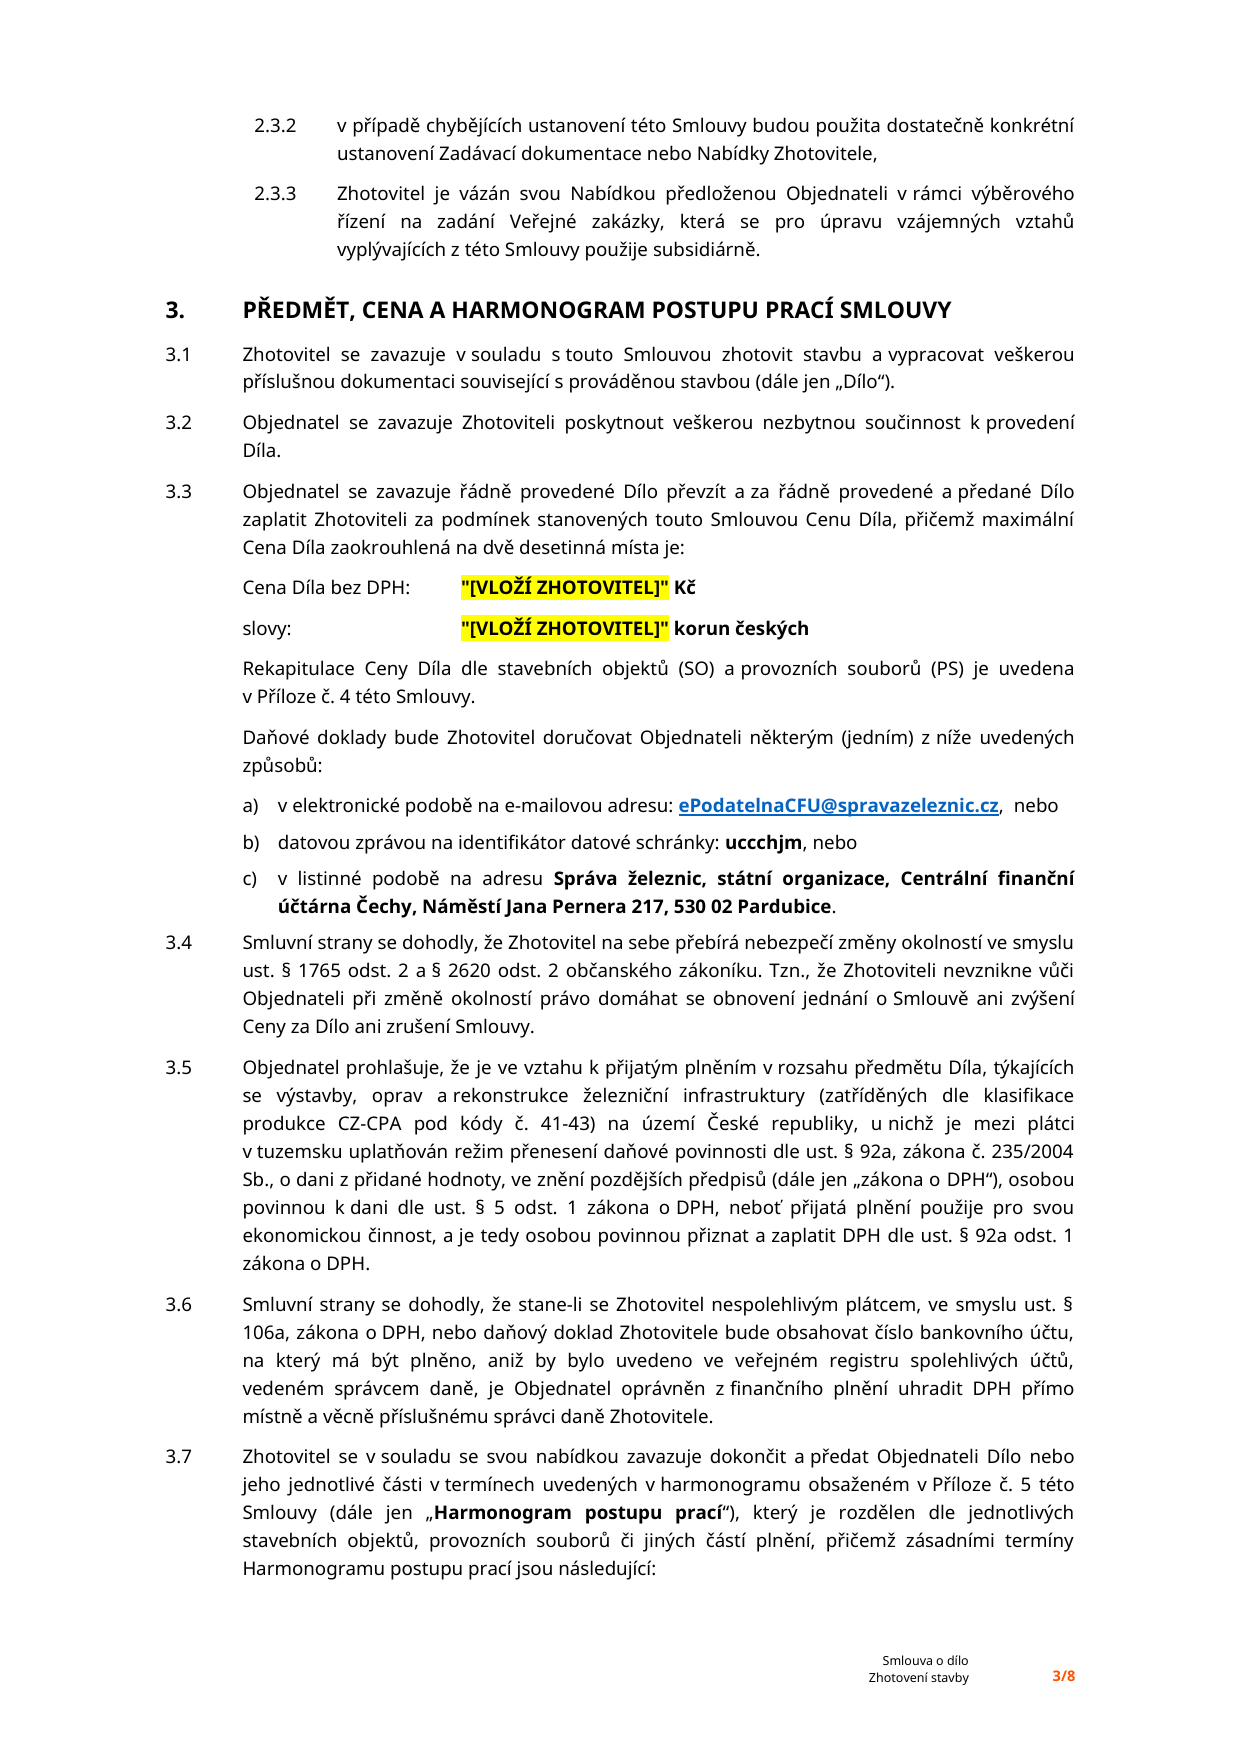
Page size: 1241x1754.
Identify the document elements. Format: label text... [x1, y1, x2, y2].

text datovou zprávou na identifikátor datové schránky: uccchjm, nebo [242, 829, 1075, 854]
text Zhotovitel je vázán svou Nabídkou předloženou Objednateli v rámci výběrového řízení na zadání Veřejné zakázky, která se pro úpravu vzájemných vztahů vyplývajících z této Smlouvy použije subsidiárně. [254, 181, 1075, 262]
list Daňové doklady bude Zhotovitel doručovat Objednateli některým (jedním) z níže uvedených způsobů: [242, 724, 1075, 778]
text Objednatel se zavazuje řádně provedené Dílo převzít a za řádně provedené a předané Dílo zaplatit Zhotoviteli za podmínek stanovených touto Smlouvou Cenu Díla, přičemž maximální Cena Díla zaokrouhlená na dvě desetinná místa je: [165, 478, 1075, 559]
text v elektronické podobě na e-mailovou adresu: ePodatelnaCFU@spravazeleznic.cz, nebo [242, 793, 1075, 818]
text Smluvní strany se dohodly, že Zhotovitel na sebe přebírá nebezpečí změny okolností ve smyslu ust. § 1765 odst. 2 a § 2620 odst. 2 občanského zákoníku. Tzn., že Zhotoviteli nevznikne vůči Objednateli při změně okolností právo domáhat se obnovení jednání o Smlouvě ani zvýšení Ceny za Dílo ani zrušení Smlouvy. [165, 930, 1075, 1039]
text Objednatel prohlašuje, že je ve vztahu k přijatým plněním v rozsahu předmětu Díla, týkajících se výstavby, oprav a rekonstrukce železniční infrastruktury (zatříděných dle klasifikace produkce CZ-CPA pod kódy č. 41-43) na území České republiky, u nichž je mezi plátci v tuzemsku uplatňován režim přenesení daňové povinnosti dle ust. § 92a, zákona č. 235/2004 Sb., o dani z přidané hodnoty, ve znění pozdějších předpisů (dále jen „zákona o DPH“), osobou povinnou k dani dle ust. § 5 odst. 1 zákona o DPH, neboť přijatá plnění použije pro svou ekonomickou činnost, a je tedy osobou povinnou přiznat a zaplatit DPH dle ust. § 92a odst. 1 zákona o DPH. [165, 1054, 1075, 1276]
text Cena Díla bez DPH: "[VLOŽÍ ZHOTOVITEL]" Kč [242, 574, 1075, 600]
text Smluvní strany se dohodly, že stane-li se Zhotovitel nespolehlivým plátcem, ve smyslu ust. § 106a, zákona o DPH, nebo daňový doklad Zhotovitele bude obsahovat číslo bankovního účtu, na který má být plněno, aniž by bylo uvedeno ve veřejném registru spolehlivých účtů, vedeném správcem daně, je Objednatel oprávněn z finančního plnění uhradit DPH přímo místně a věcně příslušnému správci daně Zhotovitele. [165, 1291, 1075, 1428]
text Rekapitulace Ceny Díla dle stavebních objektů (SO) a provozních souborů (PS) je uvedena v Příloze č. 4 této Smlouvy. [242, 656, 1075, 709]
text slovy: "[VLOŽÍ ZHOTOVITEL]" korun českých [242, 615, 461, 641]
text Objednatel se zavazuje Zhotoviteli poskytnout veškerou nezbytnou součinnost k provedení Díla. [165, 409, 1075, 463]
text PŘEDMĚT, CENA A HARMONOGRAM POSTUPU PRACÍ SMLOUVY [165, 294, 1075, 325]
text Zhotovitel se zavazuje v souladu s touto Smlouvou zhotovit stavbu a vypracovat veškerou příslušnou dokumentaci související s prováděnou stavbou (dále jen „Dílo“). [165, 341, 1075, 394]
text v případě chybějících ustanovení této Smlouvy budou použita dostatečně konkrétní ustanovení Zadávací dokumentace nebo Nabídky Zhotovitele, [254, 112, 1075, 166]
text v listinné podobě na adresu Správa železnic, státní organizace, Centrální finanční účtárna Čechy, Náměstí Jana Pernera 217, 530 02 Pardubice. [242, 865, 1075, 919]
text slovy: "[VLOŽÍ ZHOTOVITEL]" korun českých [669, 615, 1075, 641]
text Zhotovitel se v souladu se svou nabídkou zavazuje dokončit a předat Objednateli Dílo nebo jeho jednotlivé části v termínech uvedených v harmonogramu obsaženém v Příloze č. 5 této Smlouvy (dále jen „Harmonogram postupu prací“), který je rozdělen dle jednotlivých stavebních objektů, provozních souborů či jiných částí plnění, přičemž zásadními termíny Harmonogramu postupu prací jsou následující: [165, 1443, 1075, 1581]
